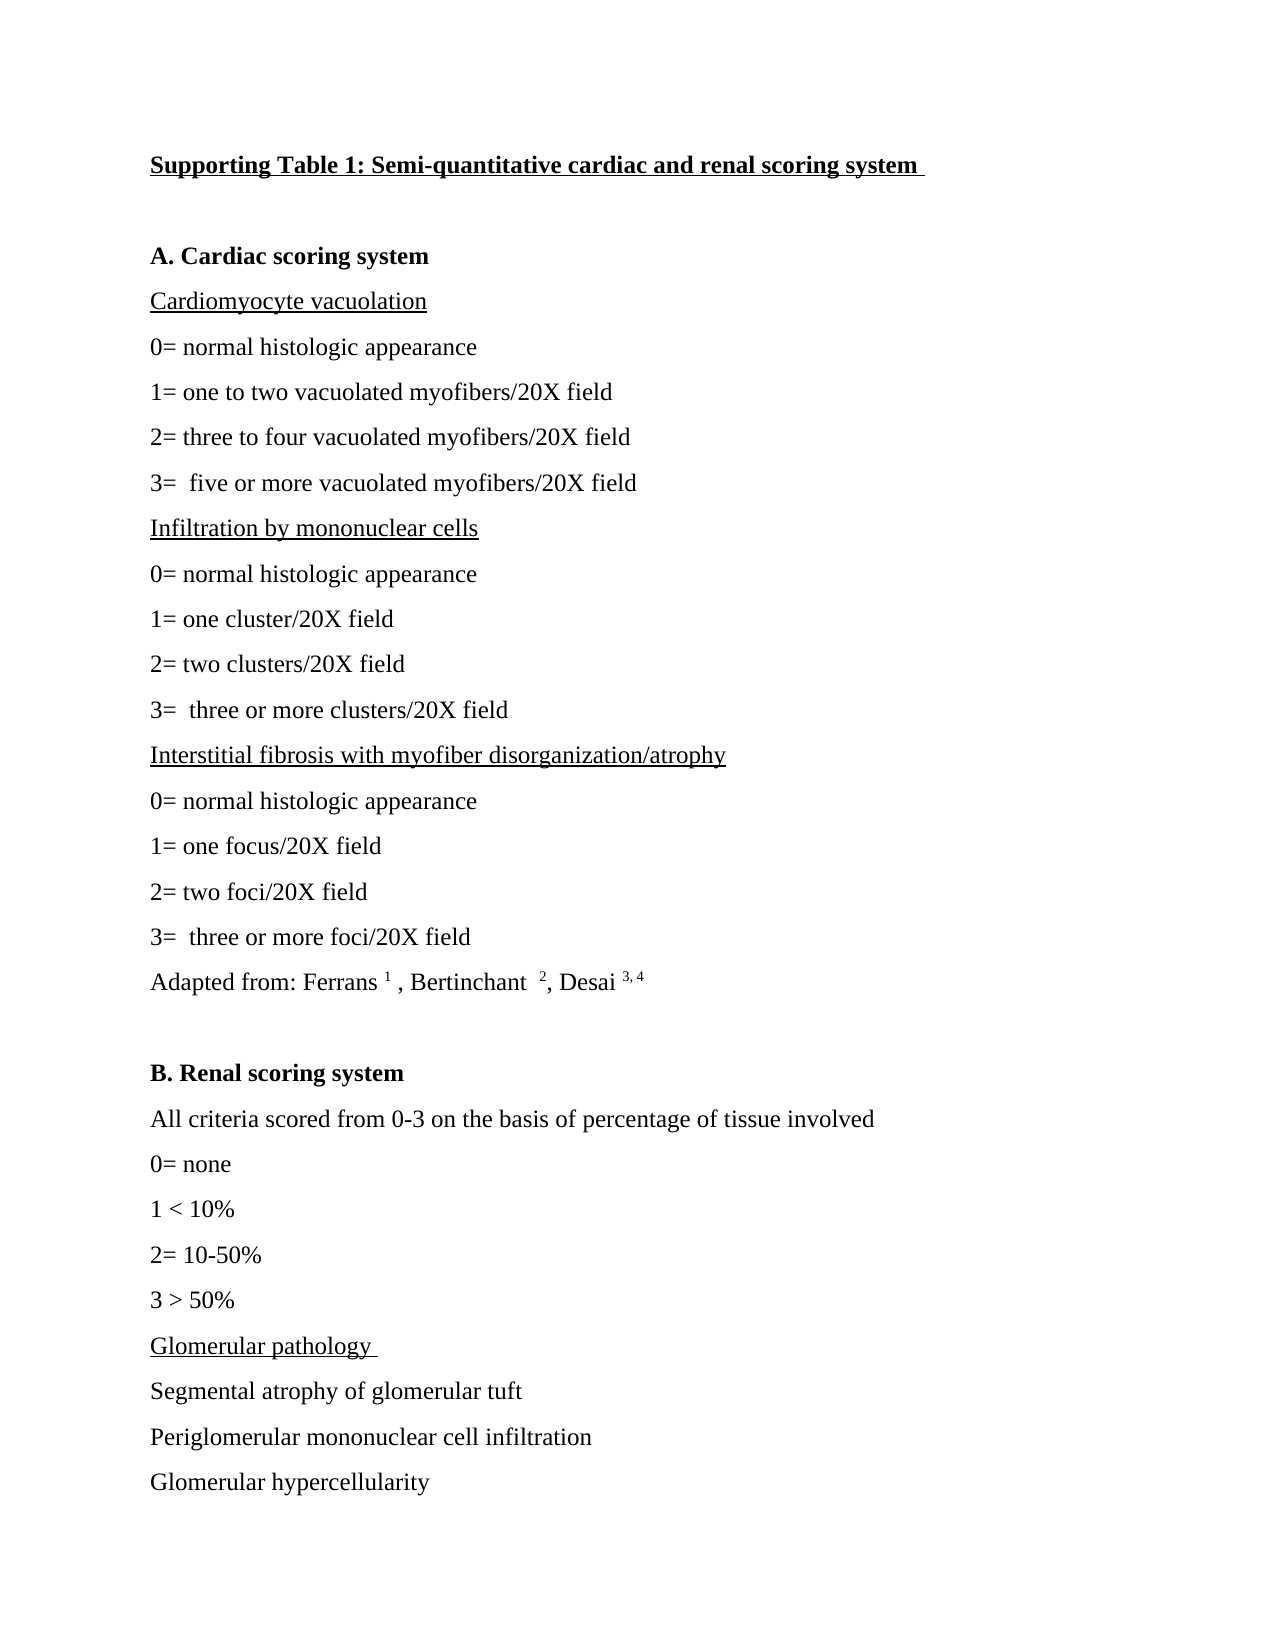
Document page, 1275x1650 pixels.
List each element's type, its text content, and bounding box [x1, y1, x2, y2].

text 3= three or more foci/20X field [150, 922, 1125, 951]
text 3= three or more clusters/20X field [150, 695, 1125, 724]
text 1= one to two vacuolated myofibers/20X field [150, 377, 1125, 406]
text Supporting Table 1: Semi-quantitative cardiac and renal scoring system [150, 150, 1125, 179]
text 0= normal histologic appearance [150, 559, 1125, 587]
text 2= two clusters/20X field [150, 649, 1125, 678]
text 1= one cluster/20X field [150, 604, 1125, 633]
text Adapted from: Ferrans 1 , Bertinchant 2, Desai 3, 4 [150, 967, 1125, 996]
text Glomerular hypercellularity [150, 1467, 1125, 1496]
text 0= normal histologic appearance [150, 332, 1125, 360]
text 3= five or more vacuolated myofibers/20X field [150, 468, 1125, 497]
text 0= normal histologic appearance [150, 786, 1125, 814]
text 2= three to four vacuolated myofibers/20X field [150, 422, 1125, 451]
text 2= two foci/20X field [150, 877, 1125, 905]
text Segmental atrophy of glomerular tuft [150, 1376, 1125, 1405]
text 2= 10-50% [150, 1240, 1125, 1269]
text 3 > 50% [150, 1285, 1125, 1314]
text Infiltration by mononuclear cells [150, 513, 1125, 542]
text 1= one focus/20X field [150, 831, 1125, 860]
text All criteria scored from 0-3 on the basis of percentage of tissue involved [150, 1104, 1125, 1132]
text Glomerular pathology [150, 1331, 1125, 1359]
text B. Renal scoring system [150, 1058, 1125, 1087]
text A. Cardiac scoring system [150, 241, 1125, 269]
text 0= none [150, 1149, 1125, 1178]
text Cardiomyocyte vacuolation [150, 286, 1125, 315]
text Interstitial fibrosis with myofiber disorganization/atrophy [150, 740, 1125, 769]
text 1 < 10% [150, 1194, 1125, 1223]
text Periglomerular mononuclear cell infiltration [150, 1422, 1125, 1450]
